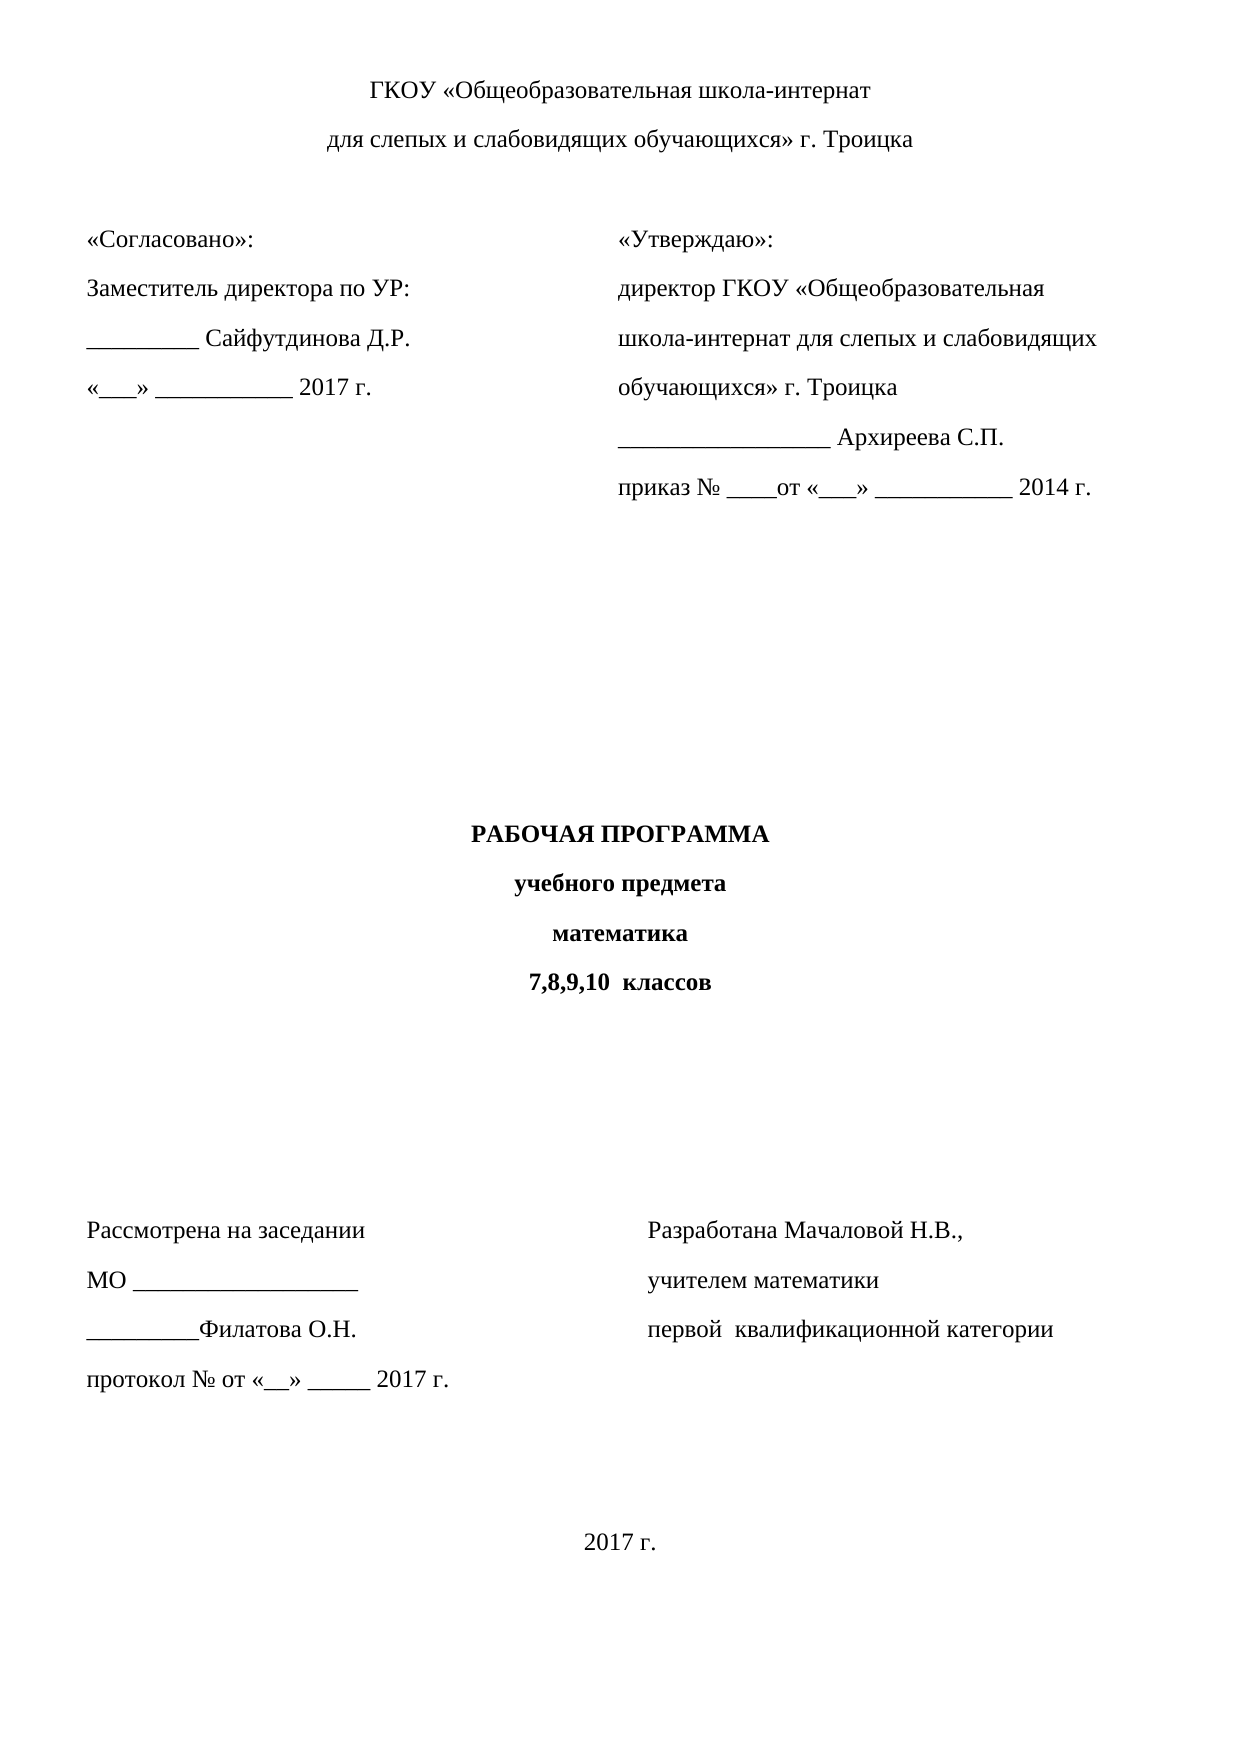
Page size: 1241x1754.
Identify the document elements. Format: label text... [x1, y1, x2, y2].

text 2017 г. [75, 1527, 1165, 1556]
table_header «Согласовано»: Заместитель директора по УР: _________ Сайфутдинова Д.Р. «___» ___________ 2017 г. [75, 224, 607, 819]
text учебного предмета [75, 868, 1165, 897]
text математика [75, 918, 1165, 947]
table_header Рассмотрена на заседании МО __________________ _________Филатова О.Н. протокол № от «__» _____ 2017 г. [75, 1215, 636, 1478]
text 7,8,9,10 классов [75, 967, 1165, 996]
text РАБОЧАЯ ПРОГРАММА [75, 819, 1165, 847]
table_header «Утверждаю»: директор ГКОУ «Общеобразовательная школа-интернат для слепых и слабовидящих обучающихся» г. Троицка _________________ Архиреева С.П. приказ № ____от «___» ___________ 2014 г. [607, 224, 1123, 819]
text ГКОУ «Общеобразовательная школа-интернат [75, 75, 1165, 104]
text для слепых и слабовидящих обучающихся» г. Троицка [75, 124, 1165, 153]
table_header Разработана Мачаловой Н.В., учителем математики первой квалификационной категории [636, 1215, 1123, 1478]
